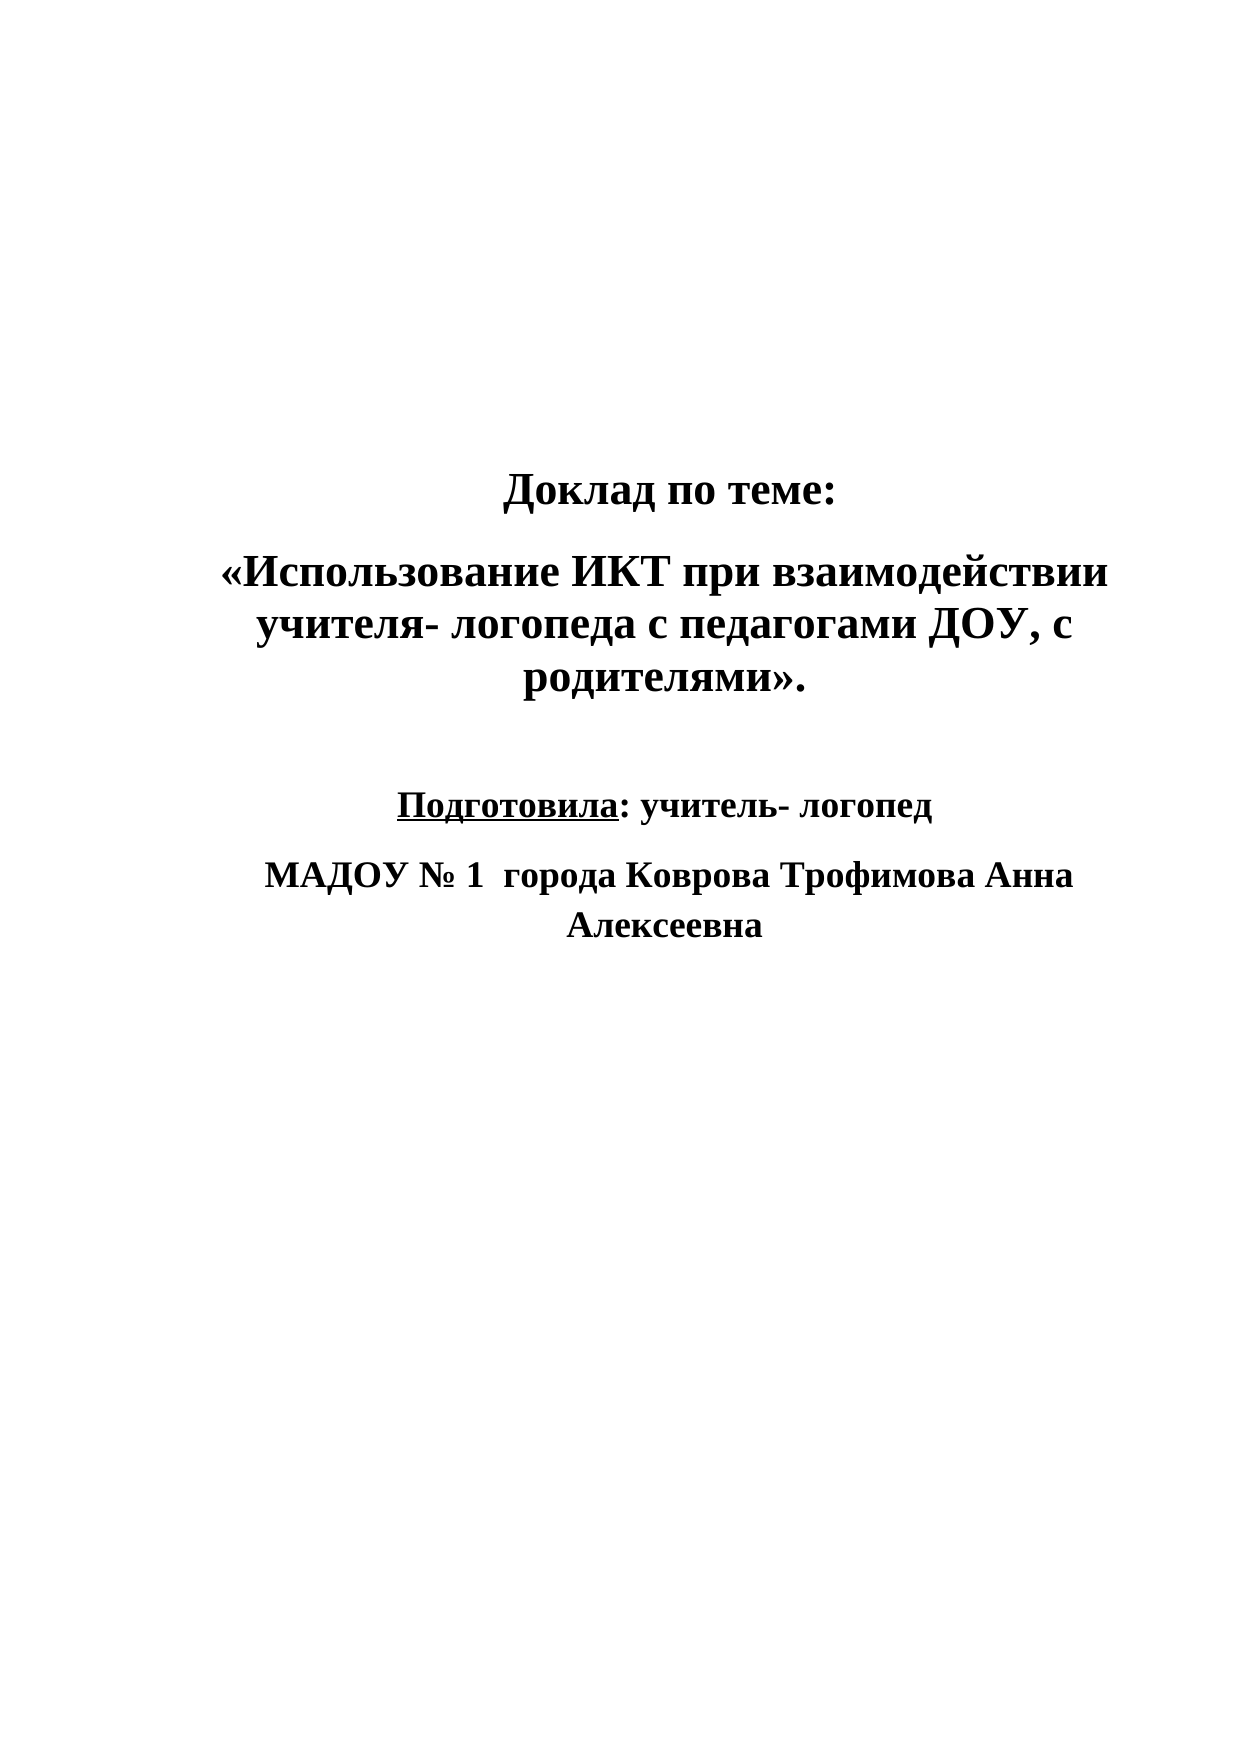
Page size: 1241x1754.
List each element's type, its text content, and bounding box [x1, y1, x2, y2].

text «Использование ИКТ при взаимодействии учителя- логопеда с педагогами ДОУ, с родителями». [177, 543, 1152, 701]
text МАДОУ № 1 города Коврова Трофимова Анна Алексеевна [177, 853, 1152, 945]
text Доклад по теме: [177, 462, 1152, 515]
text Подготовила: учитель- логопед [177, 782, 1152, 825]
